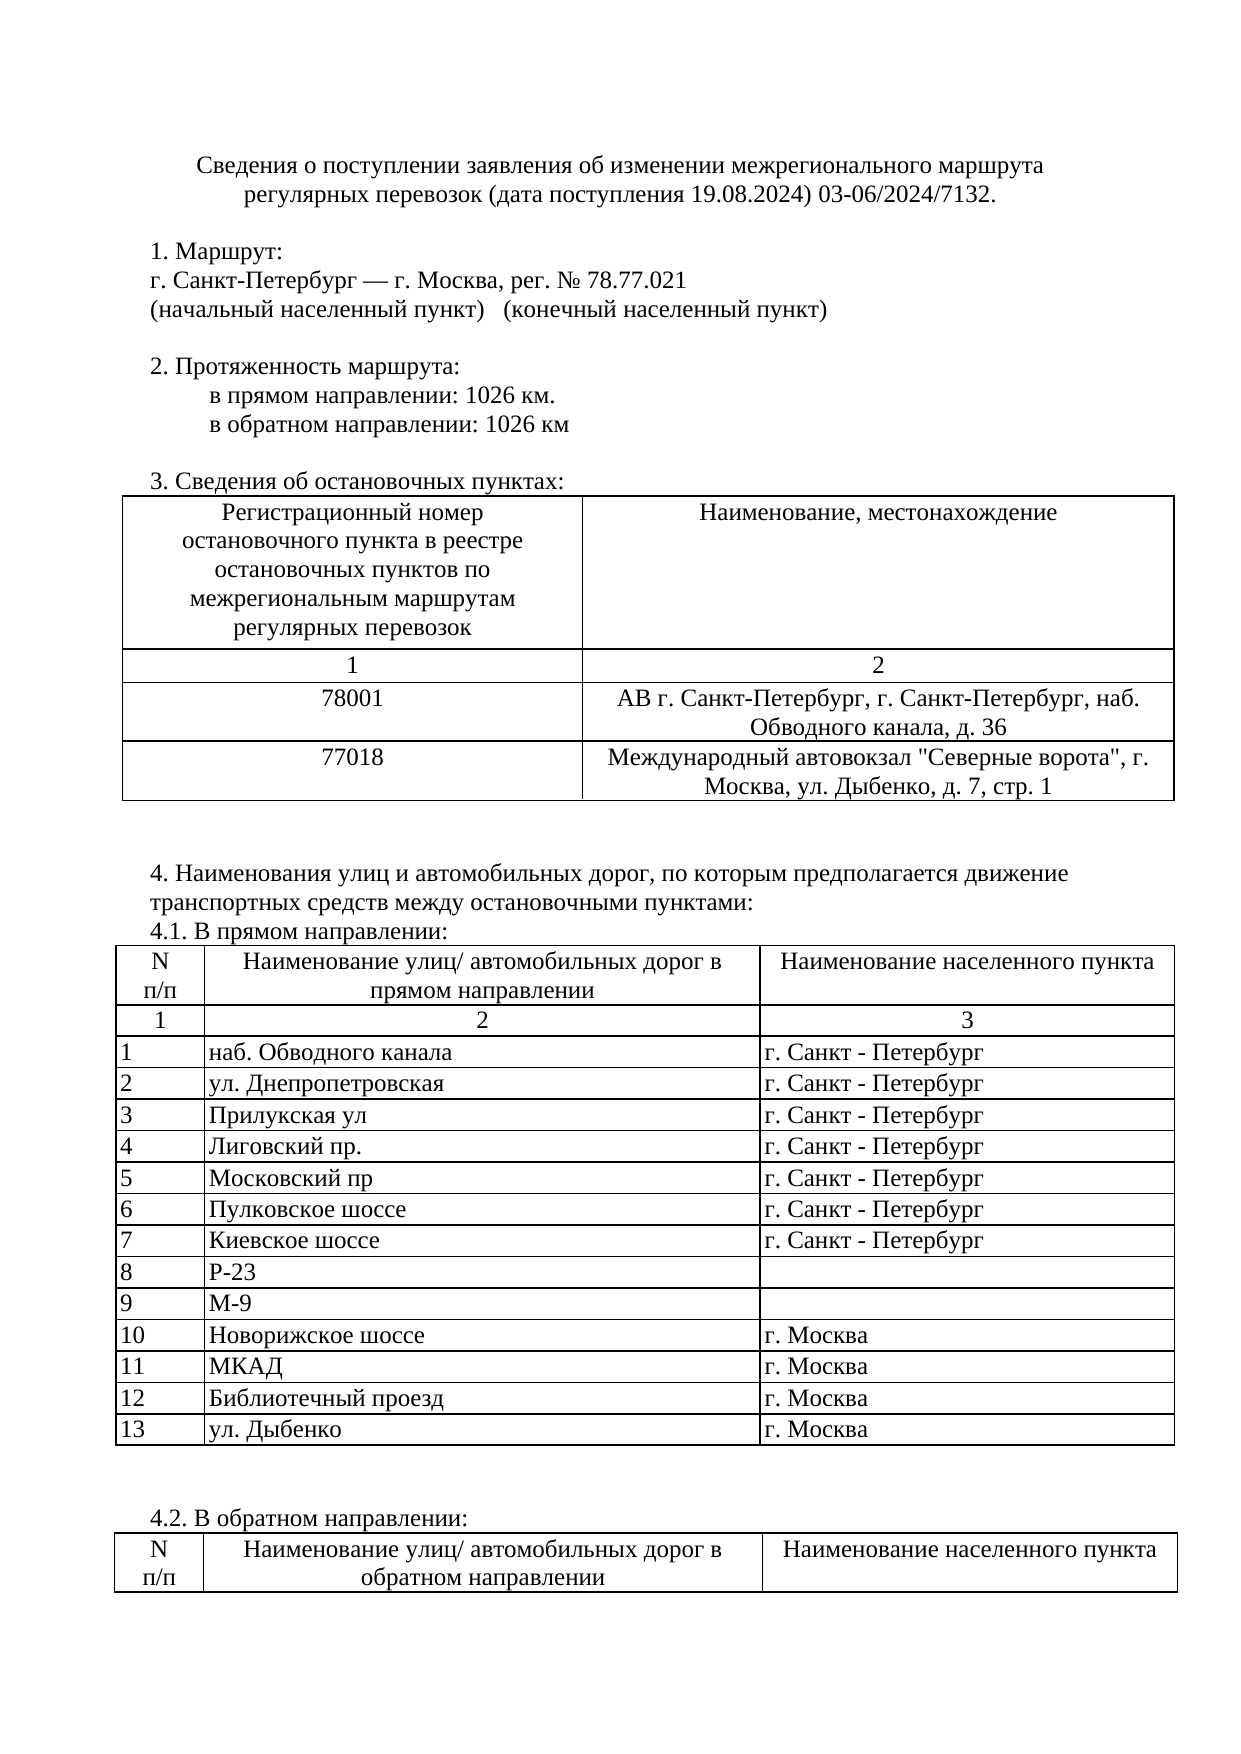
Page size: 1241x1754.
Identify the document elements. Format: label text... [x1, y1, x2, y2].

text в обратном направлении: 1026 км [150, 409, 1090, 437]
table_cell 7 [117, 1226, 204, 1256]
text 4. Наименования улиц и автомобильных дорог, по которым предполагается движение транспортных средств между остановочными пунктами: [150, 858, 1090, 916]
table_cell г. Санкт - Петербург [761, 1131, 1174, 1161]
table_cell 3 [117, 1100, 204, 1130]
table_cell Киевское шоссе [205, 1226, 759, 1256]
table_cell 10 [117, 1320, 204, 1350]
text Сведения о поступлении заявления об изменении межрегионального маршрута регулярных перевозок (дата поступления 19.08.2024) 03-06/2024/7132. [150, 150, 1090, 207]
table_cell г. Санкт - Петербург [761, 1163, 1174, 1193]
table_cell 2 [583, 650, 1173, 681]
table_cell 12 [117, 1383, 204, 1413]
table_cell Лиговский пр. [205, 1131, 759, 1161]
text 2. Протяженность маршрута: [150, 351, 1090, 380]
text 3. Сведения об остановочных пунктах: [150, 466, 1090, 495]
table_cell 11 [117, 1352, 204, 1381]
table_cell Прилукская ул [205, 1100, 759, 1130]
table_cell г. Санкт - Петербург [761, 1194, 1174, 1224]
table_cell Московский пр [205, 1163, 759, 1193]
text 4.2. В обратном направлении: [150, 1503, 1090, 1532]
table_cell г. Санкт - Петербург [761, 1226, 1174, 1256]
text в прямом направлении: 1026 км. [150, 380, 1090, 409]
table_cell г. Москва [761, 1320, 1174, 1350]
table_cell АВ г. Санкт-Петербург, г. Санкт-Петербург, наб. Обводного канала, д. 36 [583, 683, 1173, 740]
table_cell г. Москва [761, 1352, 1174, 1381]
table_cell Р-23 [205, 1257, 759, 1287]
table_cell ул. Днепропетровская [205, 1068, 759, 1098]
table_header Регистрационный номер остановочного пункта в реестре остановочных пунктов по межрегиональным маршрутам регулярных перевозок [123, 497, 582, 648]
table_cell наб. Обводного канала [205, 1037, 759, 1067]
table_cell 6 [117, 1194, 204, 1224]
table_cell 78001 [123, 683, 582, 740]
table_cell 9 [117, 1289, 204, 1318]
table_header N п/п [115, 1534, 203, 1591]
table_cell г. Москва [761, 1383, 1174, 1413]
table_cell г. Санкт - Петербург [761, 1037, 1174, 1067]
table_cell ул. Дыбенко [205, 1415, 759, 1444]
text 1. Маршрут: [150, 236, 1090, 265]
table_header Наименование улиц/ автомобильных дорог в обратном направлении [204, 1534, 762, 1591]
table_cell г. Москва [761, 1415, 1174, 1444]
table_cell 1 [117, 1037, 204, 1067]
text 4.1. В прямом направлении: [150, 916, 1090, 945]
table_cell 13 [117, 1415, 204, 1444]
table_cell Новорижское шоссе [205, 1320, 759, 1350]
table_cell 1 [123, 650, 582, 681]
table_cell [761, 1257, 1174, 1287]
text (начальный населенный пункт) (конечный населенный пункт) [150, 294, 1090, 322]
table_cell Пулковское шоссе [205, 1194, 759, 1224]
table_cell МКАД [205, 1352, 759, 1381]
table_cell Библиотечный проезд [205, 1383, 759, 1413]
table_cell 8 [117, 1257, 204, 1287]
table_header Наименование, местонахождение [583, 497, 1173, 648]
table_cell 3 [761, 1006, 1174, 1035]
table_header N п/п [117, 946, 204, 1004]
table_cell Международный автовокзал "Северные ворота", г. Москва, ул. Дыбенко, д. 7, стр. 1 [583, 742, 1173, 799]
table_header Наименование населенного пункта [763, 1534, 1177, 1591]
table_cell 2 [117, 1068, 204, 1098]
table_cell М-9 [205, 1289, 759, 1318]
table_cell г. Санкт - Петербург [761, 1068, 1174, 1098]
table_cell г. Санкт - Петербург [761, 1100, 1174, 1130]
table_cell 5 [117, 1163, 204, 1193]
table_cell 1 [117, 1006, 204, 1035]
table_cell 77018 [123, 742, 582, 799]
text г. Санкт-Петербург — г. Москва, рег. № 78.77.021 [150, 265, 1090, 294]
table_cell 4 [117, 1131, 204, 1161]
table_cell [761, 1289, 1174, 1318]
table_cell 2 [205, 1006, 759, 1035]
table_header Наименование населенного пункта [761, 946, 1174, 1004]
table_header Наименование улиц/ автомобильных дорог в прямом направлении [205, 946, 759, 1004]
